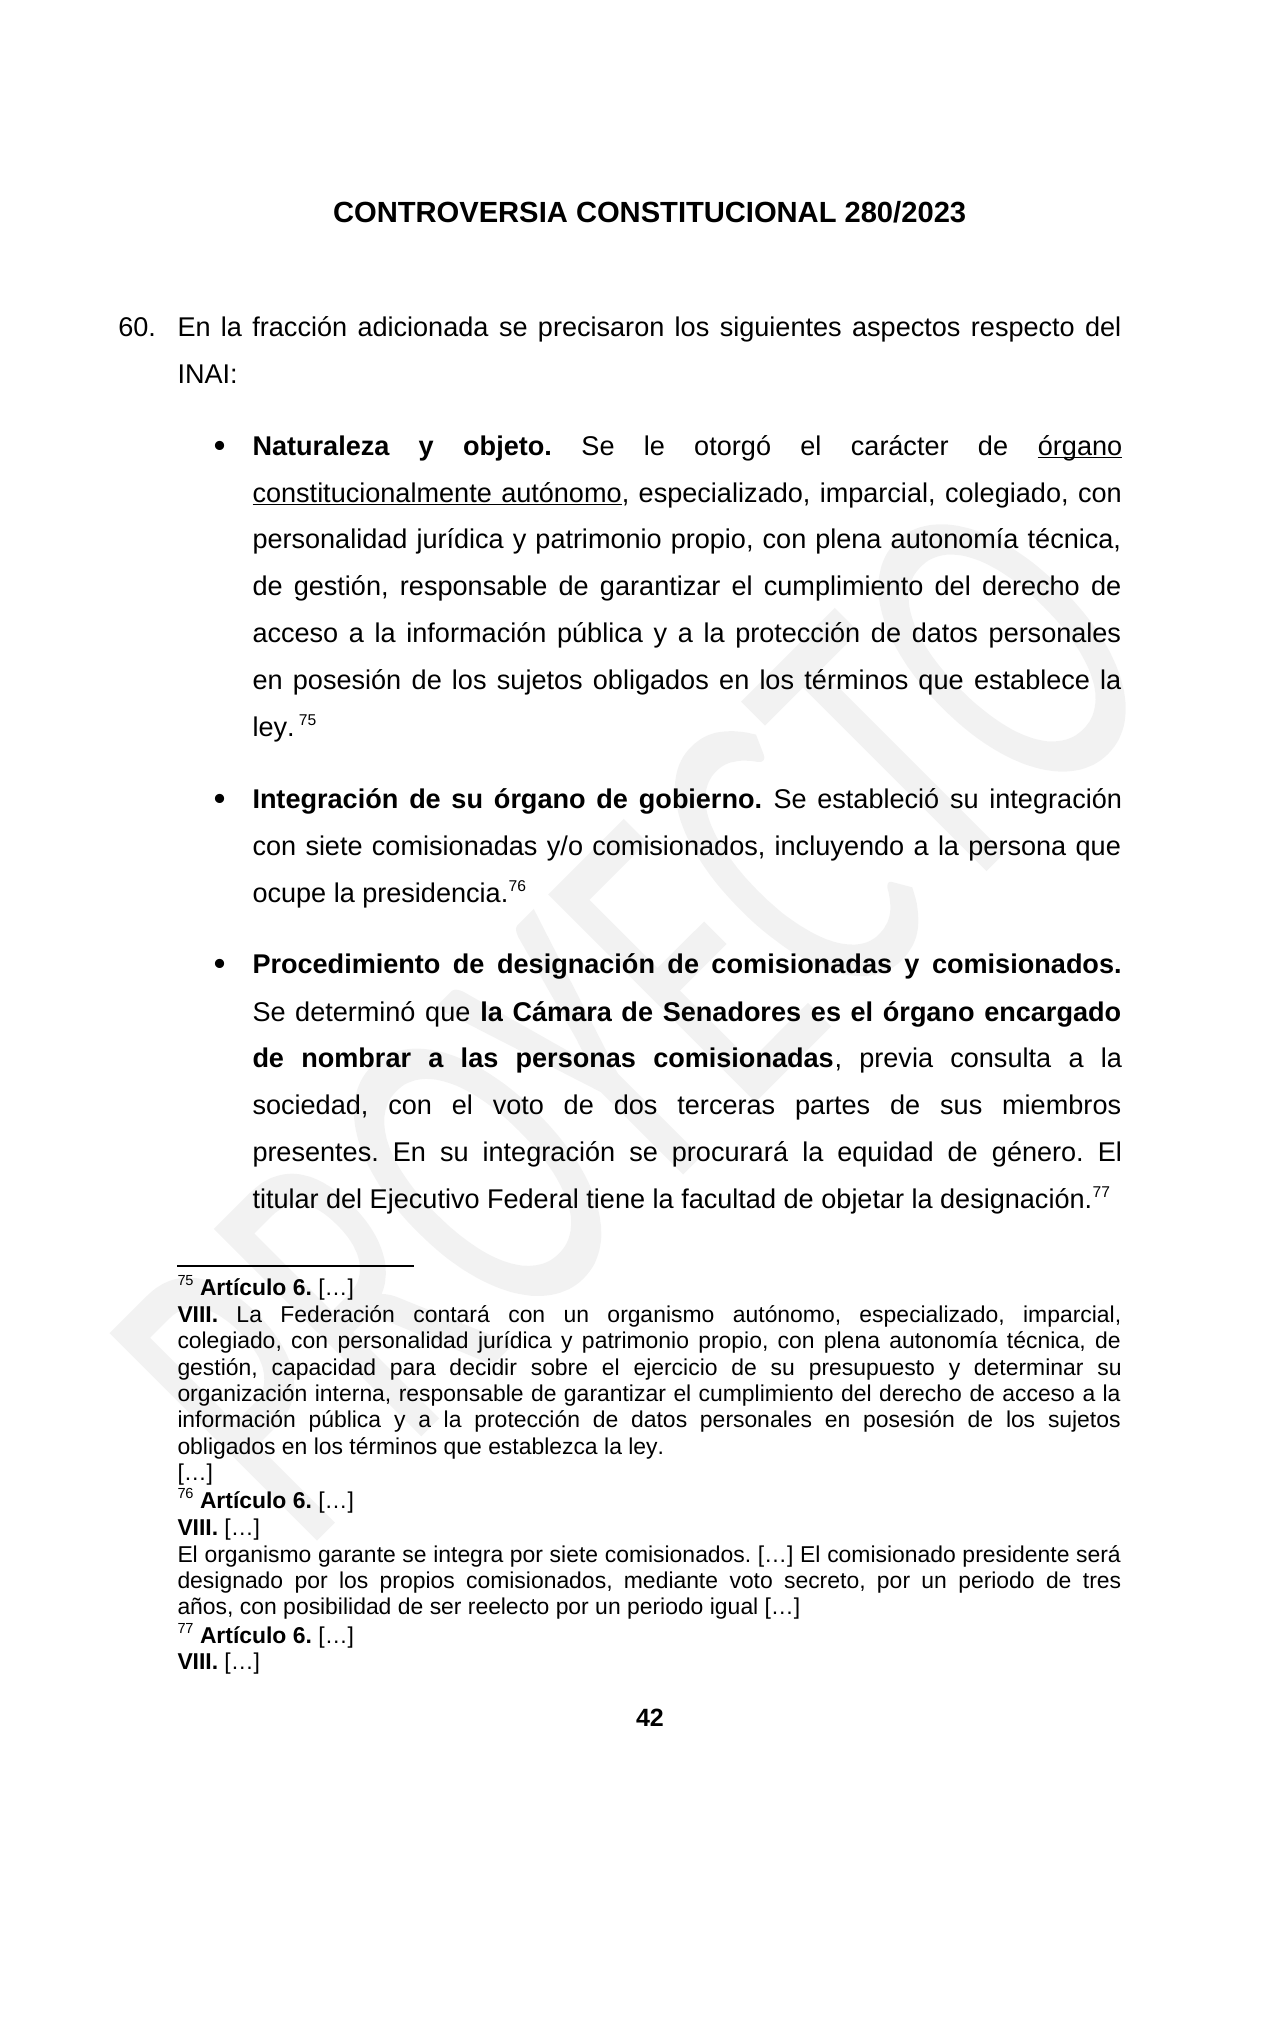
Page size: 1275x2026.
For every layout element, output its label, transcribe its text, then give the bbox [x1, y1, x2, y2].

list En la fracción adicionada se precisaron los siguientes aspectos respecto del INAI: [118, 311, 1122, 389]
list Naturaleza y objeto. Se le otorgó el carácter de órgano constitucionalmente autónomo, especializado, imparcial, colegiado, con personalidad jurídica y patrimonio propio, con plena autonomía técnica, de gestión, responsable de garantizar el cumplimiento del derecho de acceso a la información pública y a la protección de datos personales en posesión de los sujetos obligados en los términos que establece la ley. [215, 429, 1122, 742]
list Procedimiento de designación de comisionadas y comisionados. Se determinó que la Cámara de Senadores es el órgano encargado de nombrar a las personas comisionadas, previa consulta a la sociedad, con el voto de dos terceras partes de sus miembros presentes. En su integración se procurará la equidad de género. El titular del Ejecutivo Federal tiene la facultad de objetar la designación. [215, 948, 1122, 1214]
list Integración de su órgano de gobierno. Se estableció su integración con siete comisionadas y/o comisionados, incluyendo a la persona que ocupe la presidencia. [215, 783, 1122, 908]
